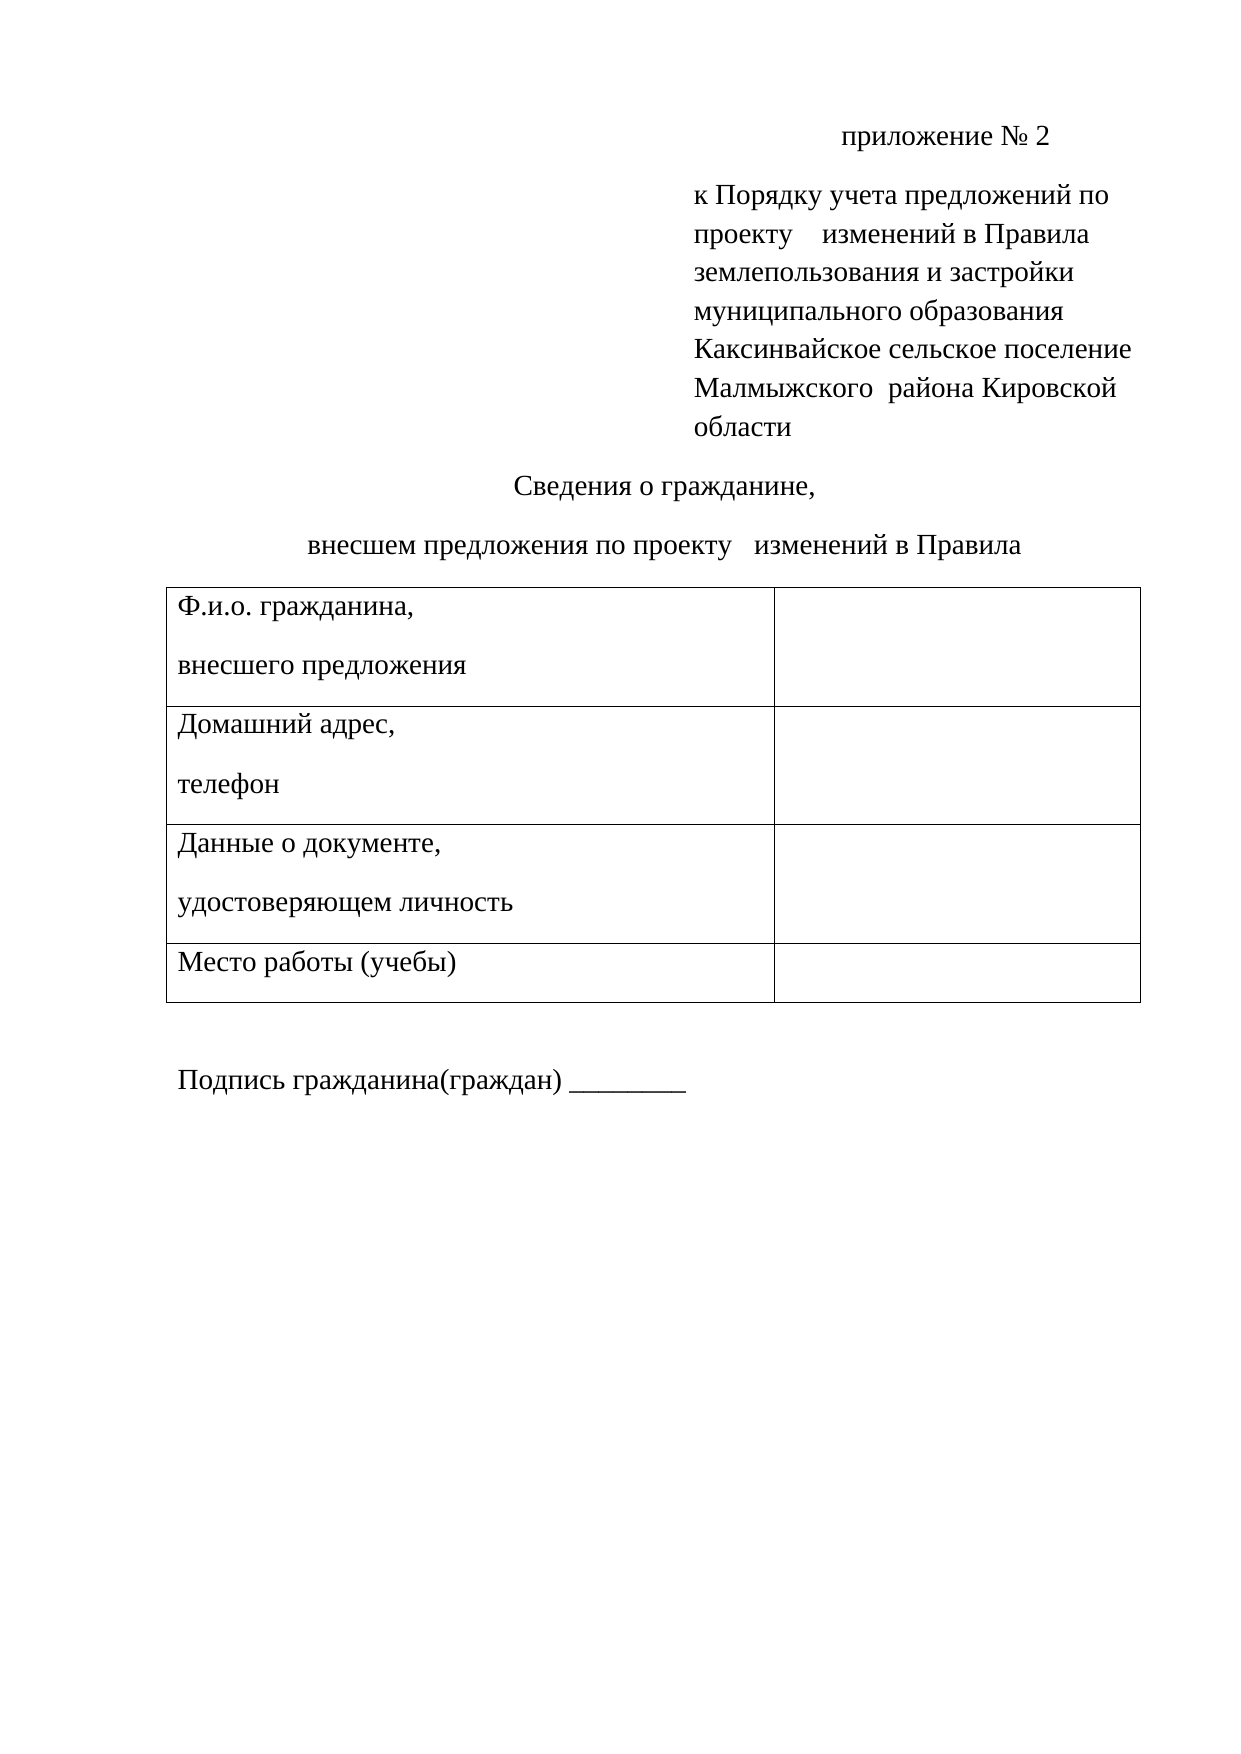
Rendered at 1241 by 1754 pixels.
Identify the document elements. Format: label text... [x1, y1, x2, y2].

text внесшем предложения по проекту изменений в Правила [177, 527, 1152, 561]
table_cell [775, 944, 1140, 1002]
table_header [775, 588, 1140, 706]
text Подпись гражданина(граждан) ________ [177, 1062, 1152, 1096]
text к Порядку учета предложений по проекту изменений в Правила землепользования и застройки муниципального образования Каксинвайское сельское поселение Малмыжского района Кировской области [693, 177, 1152, 442]
text приложение № 2 [841, 118, 1152, 152]
table_cell Домашний адрес, телефон [167, 707, 774, 824]
text Сведения о гражданине, [177, 468, 1152, 502]
table_cell [775, 707, 1140, 824]
table_header Ф.и.о. гражданина, внесшего предложения [167, 588, 774, 706]
table_cell [775, 825, 1140, 943]
table_cell Данные о документе, удостоверяющем личность [167, 825, 774, 943]
table_cell Место работы (учебы) [167, 944, 774, 1002]
